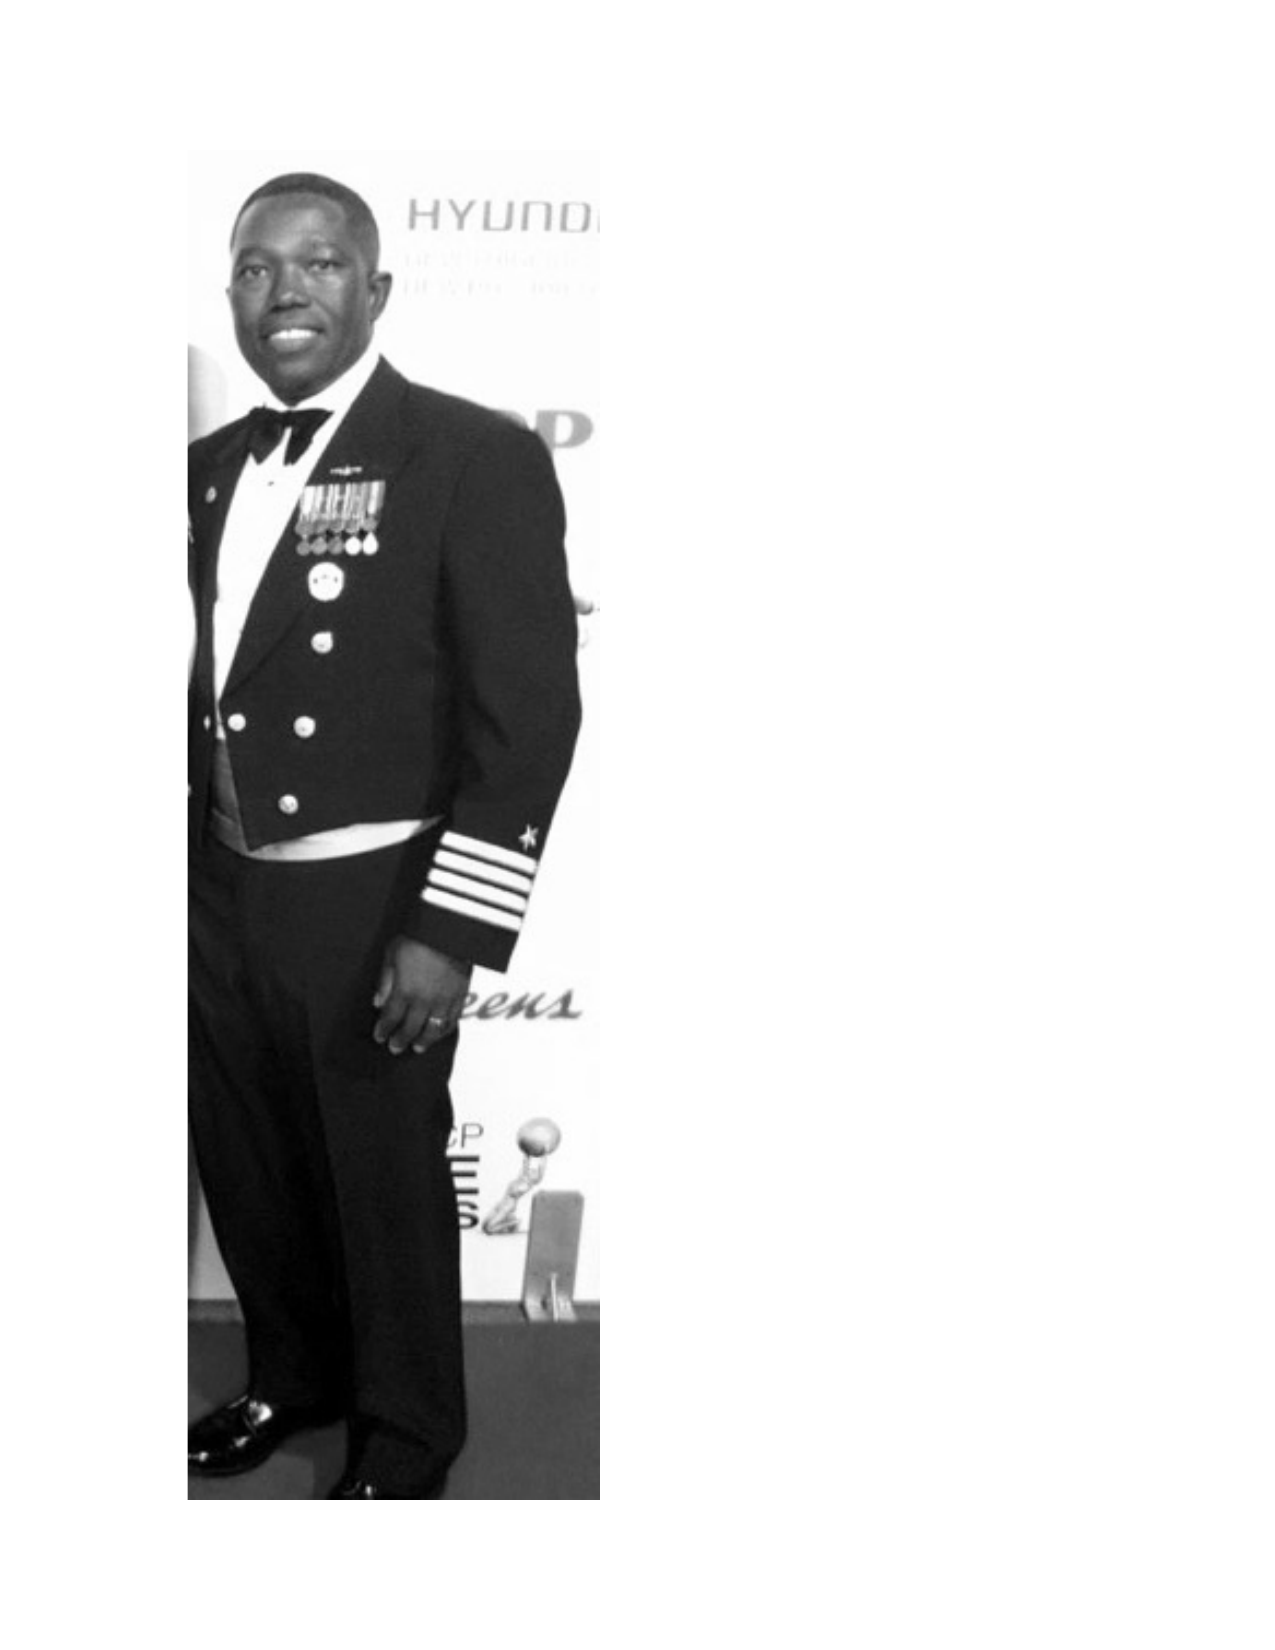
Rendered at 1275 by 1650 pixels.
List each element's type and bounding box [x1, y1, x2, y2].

picture [187, 150, 600, 1500]
